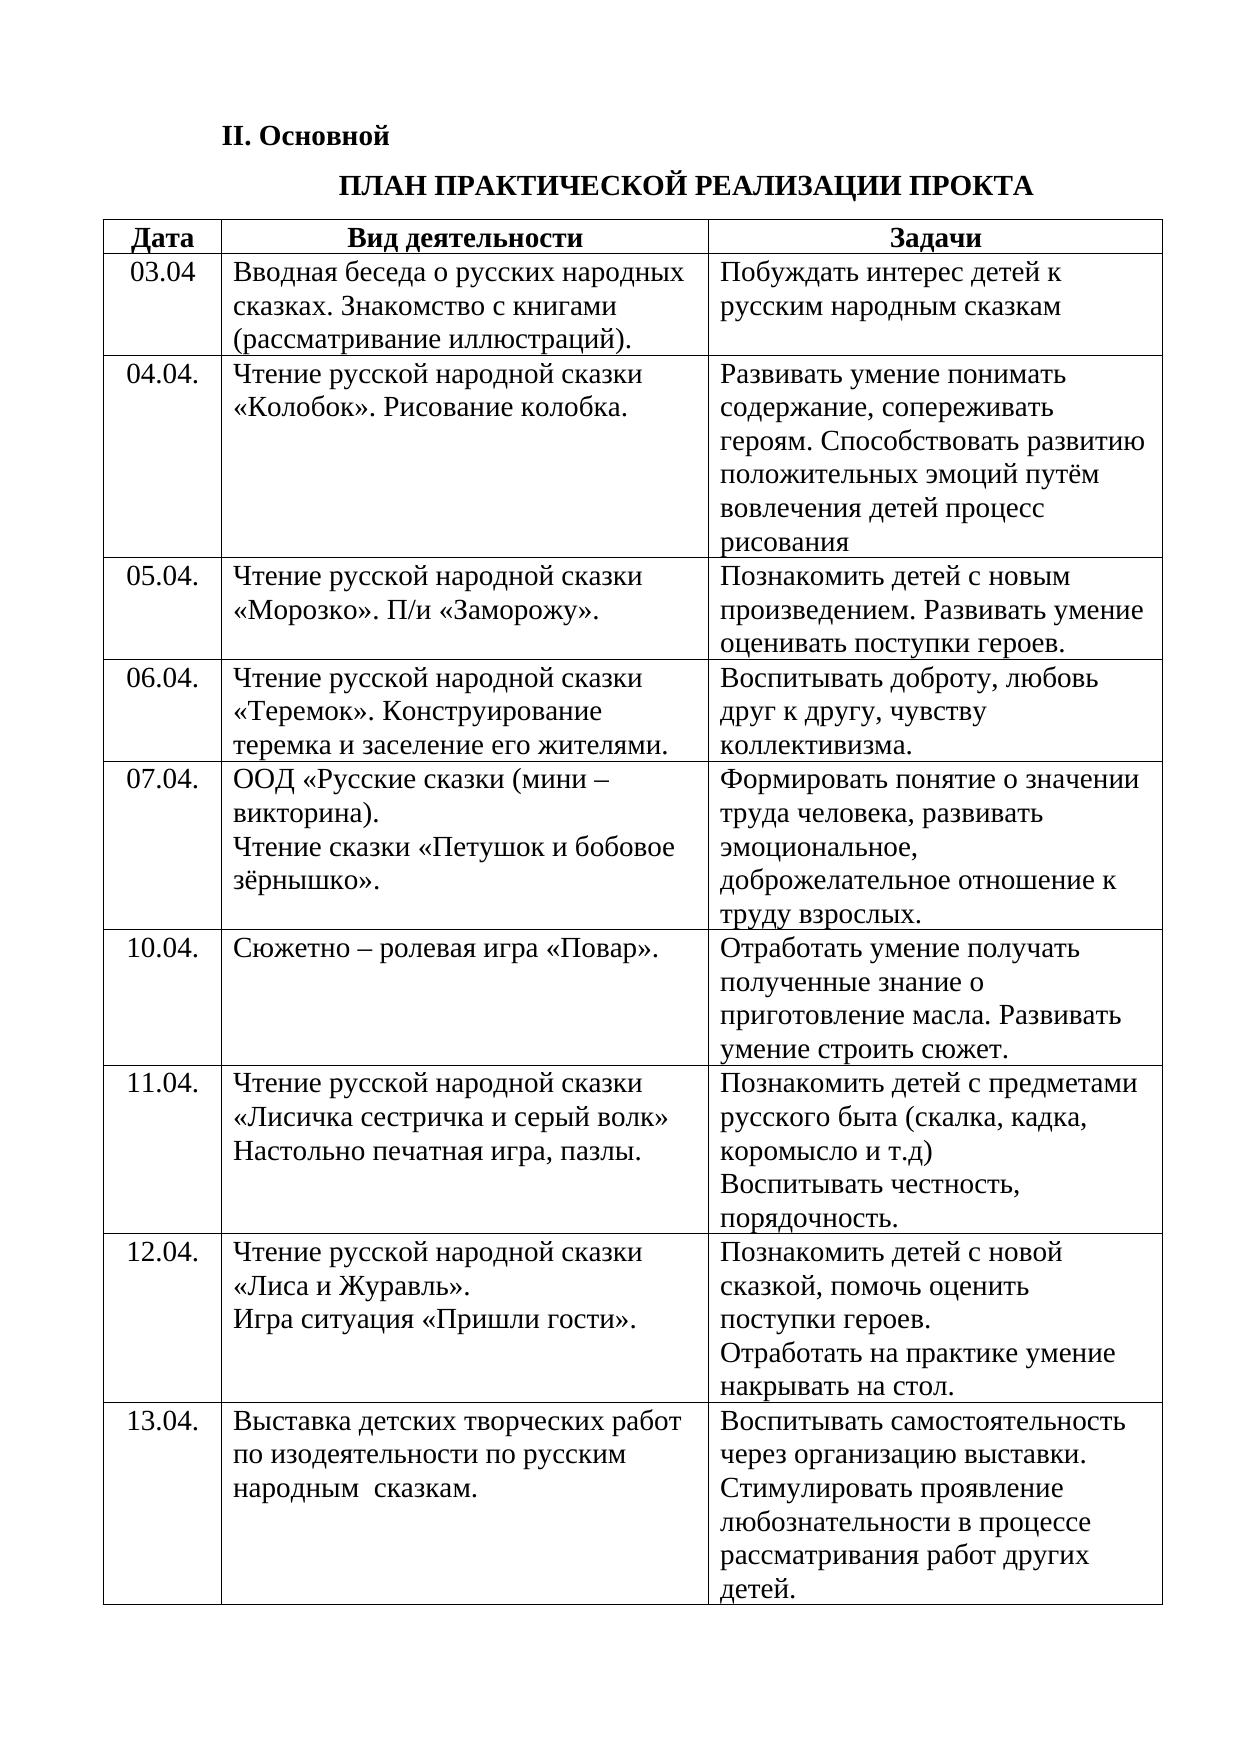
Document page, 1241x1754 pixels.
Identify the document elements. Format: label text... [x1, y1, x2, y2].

table_cell Развивать умение понимать содержание, сопереживать героям. Способствовать развитию положительных эмоций путём вовлечения детей процесс рисования [709, 356, 1162, 557]
table_cell Побуждать интерес детей к русским народным сказкам [709, 254, 1162, 355]
table_cell Чтение русской народной сказки «Теремок». Конструирование теремка и заселение его жителями. [222, 660, 708, 761]
table_cell 05.04. [104, 558, 221, 659]
table_cell Отработать умение получать полученные знание о приготовление масла. Развивать умение строить сюжет. [709, 930, 1162, 1064]
table_cell 10.04. [104, 930, 221, 1064]
table_cell Сюжетно – ролевая игра «Повар». [222, 930, 708, 1064]
table_cell 12.04. [104, 1234, 221, 1402]
table_cell Познакомить детей с новой сказкой, помочь оценить поступки героев. Отработать на практике умение накрывать на стол. [709, 1234, 1162, 1402]
table_cell ООД «Русские сказки (мини – викторина). Чтение сказки «Петушок и бобовое зёрнышко». [222, 762, 708, 929]
table_cell Чтение русской народной сказки «Лисичка сестричка и серый волк» Настольно печатная игра, пазлы. [222, 1066, 708, 1233]
text II. Основной [221, 118, 1152, 152]
text ПЛАН ПРАКТИЧЕСКОЙ РЕАЛИЗАЦИИ ПРОКТА [221, 168, 1152, 202]
table_cell Чтение русской народной сказки «Колобок». Рисование колобка. [222, 356, 708, 557]
table_cell Воспитывать доброту, любовь друг к другу, чувству коллективизма. [709, 660, 1162, 761]
table_header Вид деятельности [222, 220, 708, 253]
table_cell 06.04. [104, 660, 221, 761]
table_cell 07.04. [104, 762, 221, 929]
table_cell 11.04. [104, 1066, 221, 1233]
table_cell Чтение русской народной сказки «Морозко». П/и «Заморожу». [222, 558, 708, 659]
table_cell Познакомить детей с предметами русского быта (скалка, кадка, коромысло и т.д) Воспитывать честность, порядочность. [709, 1066, 1162, 1233]
table_header Задачи [709, 220, 1162, 253]
table_cell Вводная беседа о русских народных сказках. Знакомство с книгами (рассматривание иллюстраций). [222, 254, 708, 355]
table_cell Воспитывать самостоятельность через организацию выставки. Стимулировать проявление любознательности в процессе рассматривания работ других детей. [709, 1403, 1162, 1604]
table_cell 03.04 [104, 254, 221, 355]
table_cell 04.04. [104, 356, 221, 557]
table_cell Познакомить детей с новым произведением. Развивать умение оценивать поступки героев. [709, 558, 1162, 659]
table_cell Формировать понятие о значении труда человека, развивать эмоциональное, доброжелательное отношение к труду взрослых. [709, 762, 1162, 929]
table_cell 13.04. [104, 1403, 221, 1604]
table_cell Выставка детских творческих работ по изодеятельности по русским народным сказкам. [222, 1403, 708, 1604]
table_header Дата [104, 220, 221, 253]
table_cell Чтение русской народной сказки «Лиса и Журавль». Игра ситуация «Пришли гости». [222, 1234, 708, 1402]
